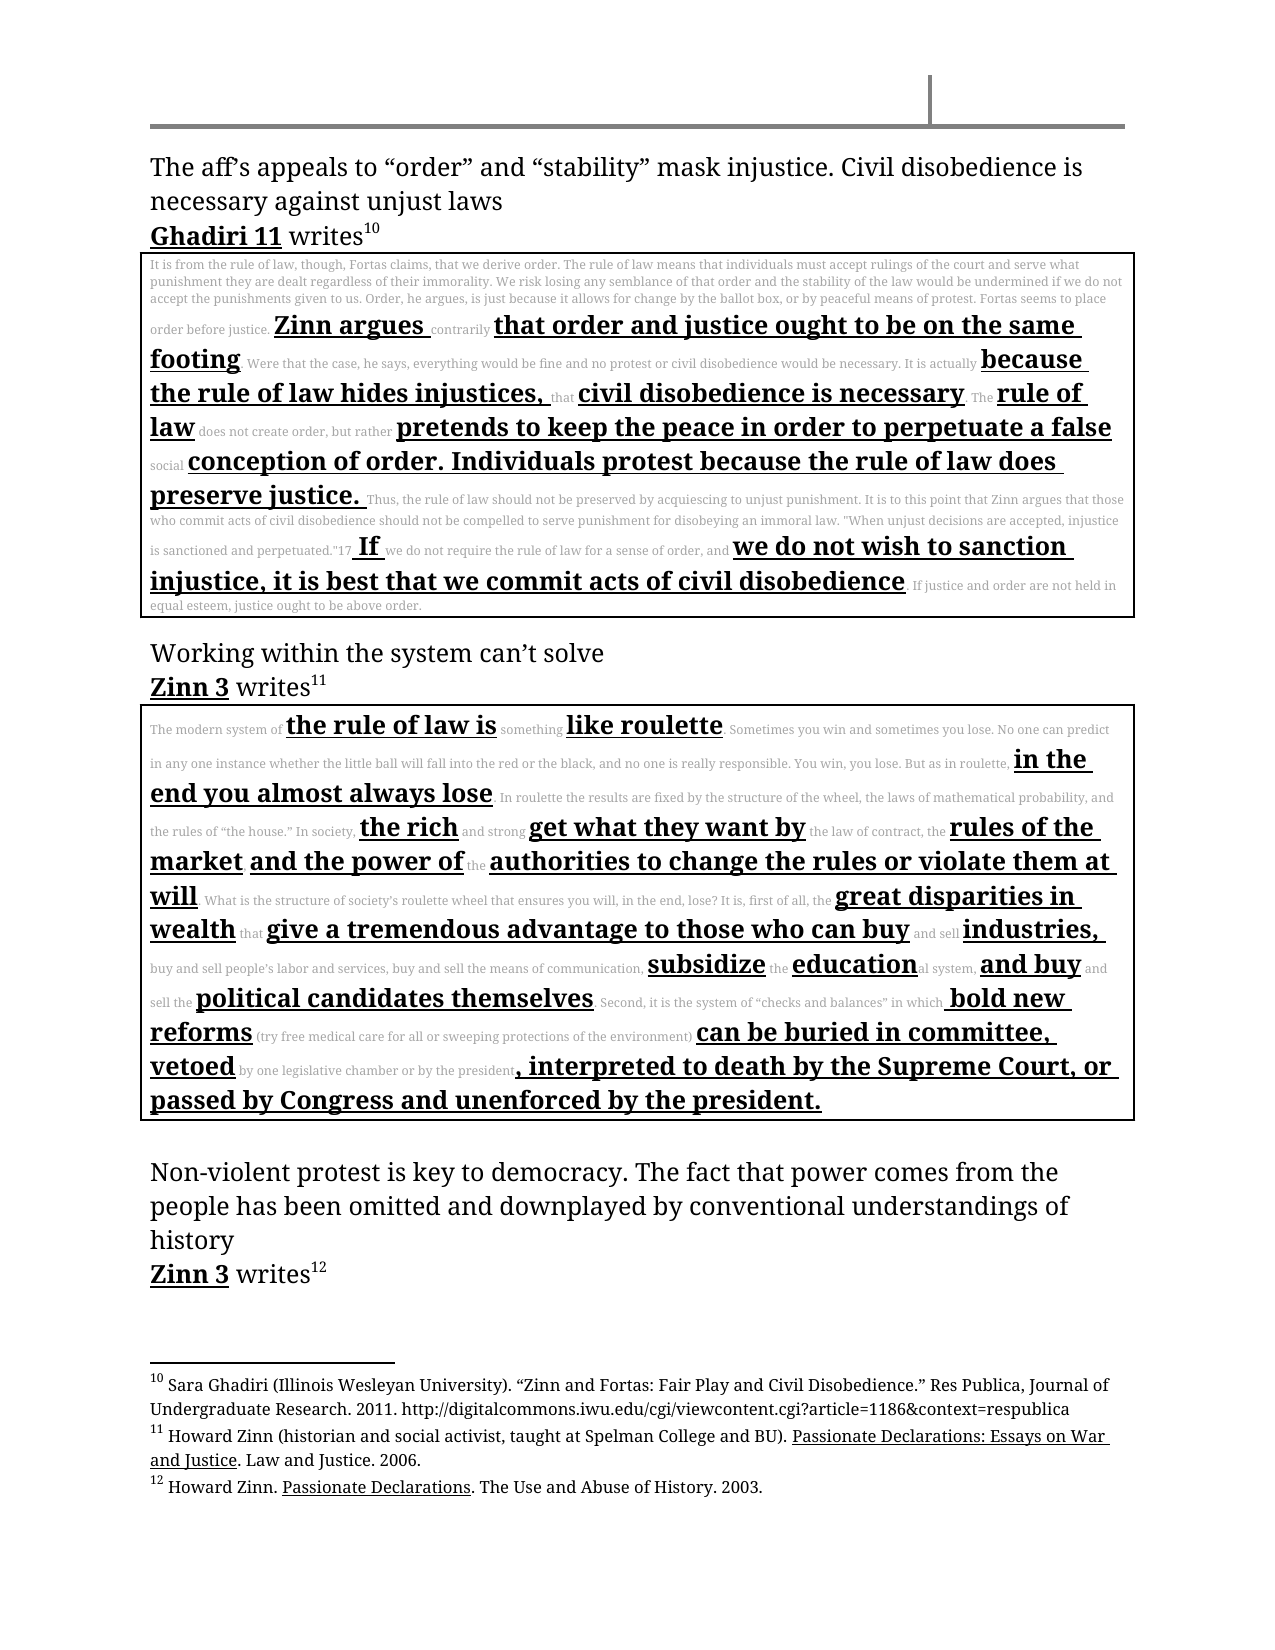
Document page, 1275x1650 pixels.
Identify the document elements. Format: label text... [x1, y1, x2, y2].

text The modern system of the rule of law is something like roulette. Sometimes you win and sometimes you lose. No one can predict in any one instance whether the little ball will fall into the red or the black, and no one is really responsible. You win, you lose. But as in roulette, in the end you almost always lose. In roulette the results are fixed by the structure of the wheel, the laws of mathematical probability, and the rules of “the house.” In society, the rich and strong get what they want by the law of contract, the rules of the market, and the power of the authorities to change the rules or violate them at will. What is the structure of society’s roulette wheel that ensures you will, in the end, lose? It is, first of all, the great disparities in wealth that give a tremendous advantage to those who can buy and sell industries, buy and sell people’s labor and services, buy and sell the means of communication, subsidize the educational system, and buy and sell the political candidates themselves. Second, it is the system of “checks and balances” in which bold new reforms (try free medical care for all or sweeping protections of the environment) can be buried in committee, vetoed by one legislative chamber or by the president, interpreted to death by the Supreme Court, or passed by Congress and unenforced by the president. [142, 706, 1133, 1119]
text Non-violent protest is key to democracy. The fact that power comes from the people has been omitted and downplayed by conventional understandings of history [150, 1155, 1125, 1257]
text Zinn 3 writes [150, 1257, 1125, 1291]
text Working within the system can’t solve [150, 636, 1125, 669]
text Zinn 3 writes [150, 669, 1125, 704]
text It is from the rule of law, though, Fortas claims, that we derive order. The rule of law means that individuals must accept rulings of the court and serve what punishment they are dealt regardless of their immorality. We risk losing any semblance of that order and the stability of the law would be undermined if we do not accept the punishments given to us. Order, he argues, is just because it allows for change by the ballot box, or by peaceful means of protest. Fortas seems to place order before justice. Zinn argues contrarily that order and justice ought to be on the same footing. Were that the case, he says, everything would be fine and no protest or civil disobedience would be necessary. It is actually because the rule of law hides injustices, that civil disobedience is necessary. The rule of law does not create order, but rather pretends to keep the peace in order to perpetuate a false social conception of order. Individuals protest because the rule of law does preserve justice. Thus, the rule of law should not be preserved by acquiescing to unjust punishment. It is to this point that Zinn argues that those who commit acts of civil disobedience should not be compelled to serve punishment for disobeying an immoral law. "When unjust decisions are accepted, injustice is sanctioned and perpetuated."17 If we do not require the rule of law for a sense of order, and we do not wish to sanction injustice, it is best that we commit acts of civil disobedience. If justice and order are not held in equal esteem, justice ought to be above order. [142, 254, 1133, 616]
text The aff’s appeals to “order” and “stability” mask injustice. Civil disobedience is necessary against unjust laws [150, 150, 1125, 218]
text Ghadiri 11 writes [150, 218, 1125, 252]
